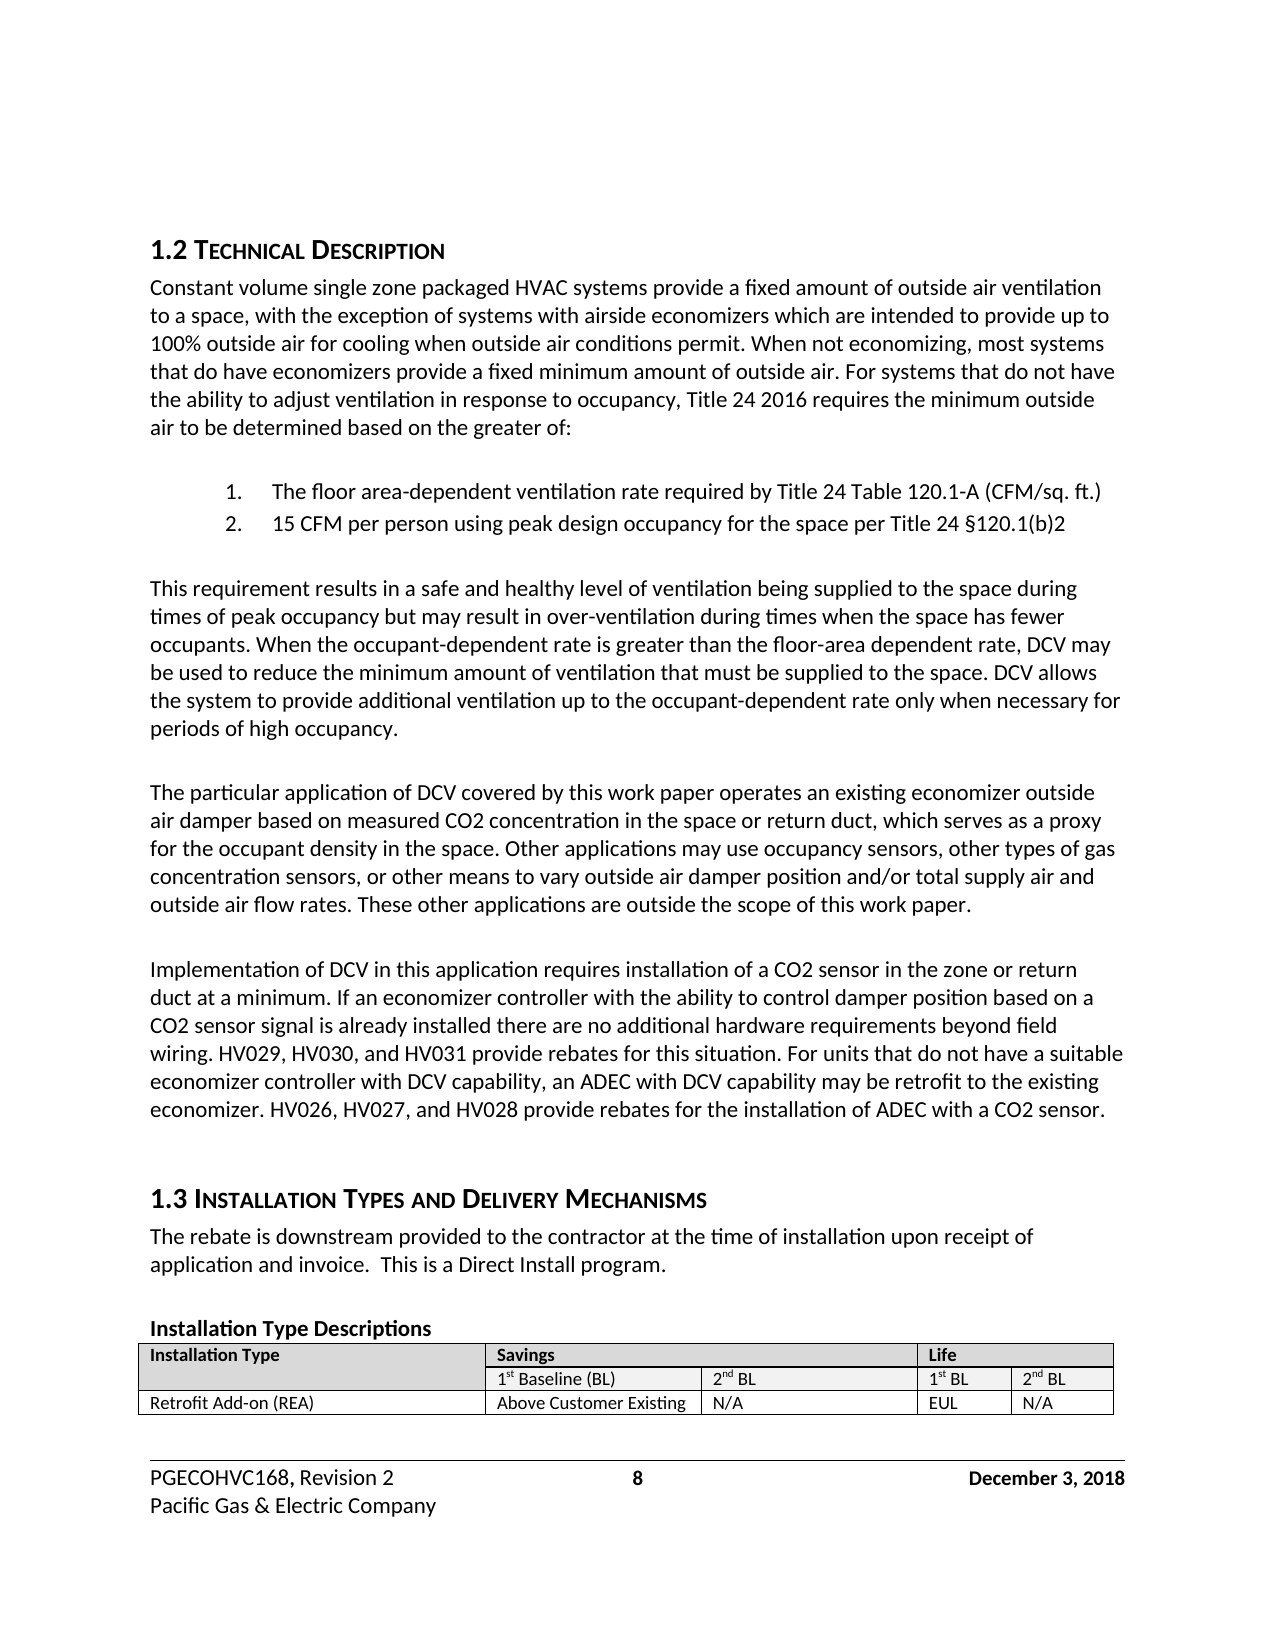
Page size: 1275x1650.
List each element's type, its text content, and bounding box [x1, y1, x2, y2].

text The rebate is downstream provided to the contractor at the time of installation upon receipt of application and invoice. This is a Direct Install program. [150, 1222, 1125, 1278]
text The particular application of DCV covered by this work paper operates an existing economizer outside air damper based on measured CO2 concentration in the space or return duct, which serves as a proxy for the occupant density in the space. Other applications may use occupancy sensors, other types of gas concentration sensors, or other means to vary outside air damper position and/or total supply air and outside air flow rates. These other applications are outside the scope of this work paper. [150, 778, 1125, 918]
text Installation Type Descriptions [150, 1314, 1125, 1342]
text 2. 15 CFM per person using peak design occupancy for the space per Title 24 §120.1(b)2 [225, 509, 1125, 538]
table_cell N/A [702, 1391, 917, 1414]
table_cell 1st Baseline (BL) [486, 1368, 701, 1390]
subtitle 1.3 Installation Types and Delivery Mechanisms [150, 1180, 1125, 1216]
table_cell Above Customer Existing [486, 1391, 701, 1414]
text Constant volume single zone packaged HVAC systems provide a fixed amount of outside air ventilation to a space, with the exception of systems with airside economizers which are intended to provide up to 100% outside air for cooling when outside air conditions permit. When not economizing, most systems that do have economizers provide a fixed minimum amount of outside air. For systems that do not have the ability to adjust ventilation in response to occupancy, Title 24 2016 requires the minimum outside air to be determined based on the greater of: [150, 273, 1125, 441]
table_cell 2nd BL [702, 1368, 917, 1390]
subtitle 1.2 Technical Description [150, 231, 1125, 267]
table_cell 1st BL [918, 1368, 1011, 1390]
table_header Installation Type [139, 1344, 485, 1390]
table_cell EUL [918, 1391, 1011, 1414]
table_header Savings [486, 1344, 917, 1366]
table_cell N/A [1012, 1391, 1113, 1414]
text 1. The floor area-dependent ventilation rate required by Title 24 Table 120.1-A (CFM/sq. ft.) [225, 477, 1125, 505]
table_header Life [918, 1344, 1113, 1366]
text Implementation of DCV in this application requires installation of a CO2 sensor in the zone or return duct at a minimum. If an economizer controller with the ability to control damper position based on a CO2 sensor signal is already installed there are no additional hardware requirements beyond field wiring. HV029, HV030, and HV031 provide rebates for this situation. For units that do not have a suitable economizer controller with DCV capability, an ADEC with DCV capability may be retrofit to the existing economizer. HV026, HV027, and HV028 provide rebates for the installation of ADEC with a CO2 sensor. [150, 955, 1125, 1123]
table_cell Retrofit Add-on (REA) [139, 1391, 485, 1414]
table_cell 2nd BL [1012, 1368, 1113, 1390]
text This requirement results in a safe and healthy level of ventilation being supplied to the space during times of peak occupancy but may result in over-ventilation during times when the space has fewer occupants. When the occupant-dependent rate is greater than the floor-area dependent rate, DCV may be used to reduce the minimum amount of ventilation that must be supplied to the space. DCV allows the system to provide additional ventilation up to the occupant-dependent rate only when necessary for periods of high occupancy. [150, 574, 1125, 742]
